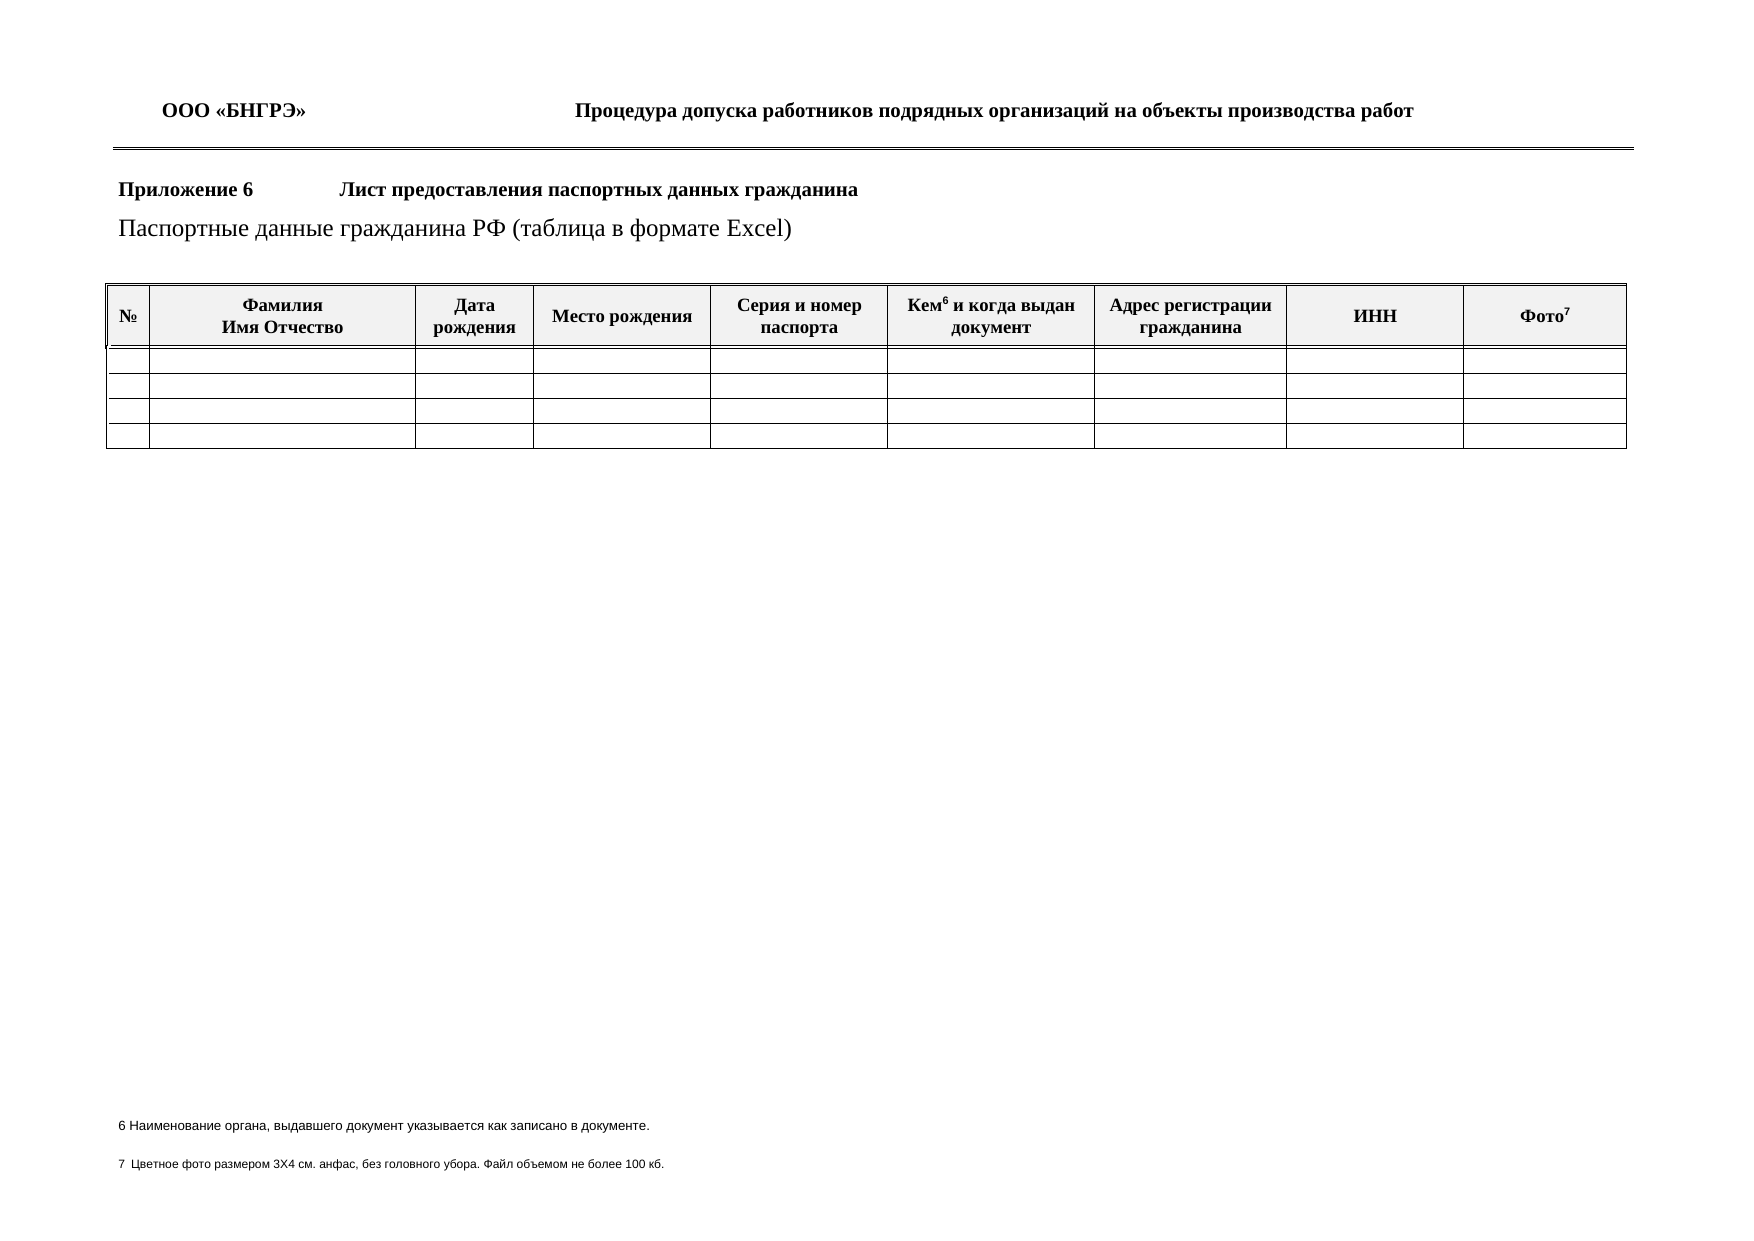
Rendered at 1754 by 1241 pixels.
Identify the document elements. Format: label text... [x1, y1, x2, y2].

table_cell [711, 424, 887, 448]
table_header Фото [1464, 286, 1626, 345]
table_header ИНН [1287, 286, 1463, 345]
table_cell [416, 399, 533, 423]
table_cell [1464, 374, 1626, 398]
table_cell [107, 423, 149, 448]
table_cell [1095, 424, 1286, 448]
table_cell [416, 424, 533, 448]
table_header Фамилия Имя Отчество [150, 286, 415, 345]
table_cell [1464, 399, 1626, 423]
table_header Кем и когда выдан документ [888, 286, 1094, 345]
table_header Адрес регистрации гражданина [1095, 286, 1286, 345]
table_cell [1287, 424, 1463, 448]
table_cell [711, 399, 887, 423]
table_header Серия и номер паспорта [711, 286, 887, 345]
table_cell [150, 374, 415, 398]
table_cell [107, 345, 149, 373]
table_header Дата рождения [416, 286, 533, 345]
table_cell [1287, 399, 1463, 423]
table_cell [107, 373, 149, 398]
table_cell [1095, 399, 1286, 423]
table_cell [1287, 374, 1463, 398]
text Приложение 6 Лист предоставления паспортных данных гражданина [118, 177, 1636, 201]
table_cell [534, 374, 710, 398]
table_cell [1464, 424, 1626, 448]
table_cell [1095, 374, 1286, 398]
table_cell [711, 349, 887, 373]
table_cell [888, 399, 1094, 423]
table_header Место рождения [534, 286, 710, 345]
table_cell [534, 399, 710, 423]
table_cell [1287, 349, 1463, 373]
table_cell [534, 349, 710, 373]
table_cell [1095, 349, 1286, 373]
table_cell [150, 399, 415, 423]
table_cell [416, 349, 533, 373]
table_cell [888, 349, 1094, 373]
text Паспортные данные гражданина РФ (таблица в формате Excel) [118, 213, 1636, 242]
table_cell [416, 374, 533, 398]
table_cell [888, 424, 1094, 448]
table_cell [888, 374, 1094, 398]
table_header № [108, 286, 149, 345]
table_cell [107, 398, 149, 423]
table_cell [150, 349, 415, 373]
table_cell [711, 374, 887, 398]
table_cell [1464, 349, 1626, 373]
table_cell [150, 424, 415, 448]
table_cell [534, 424, 710, 448]
